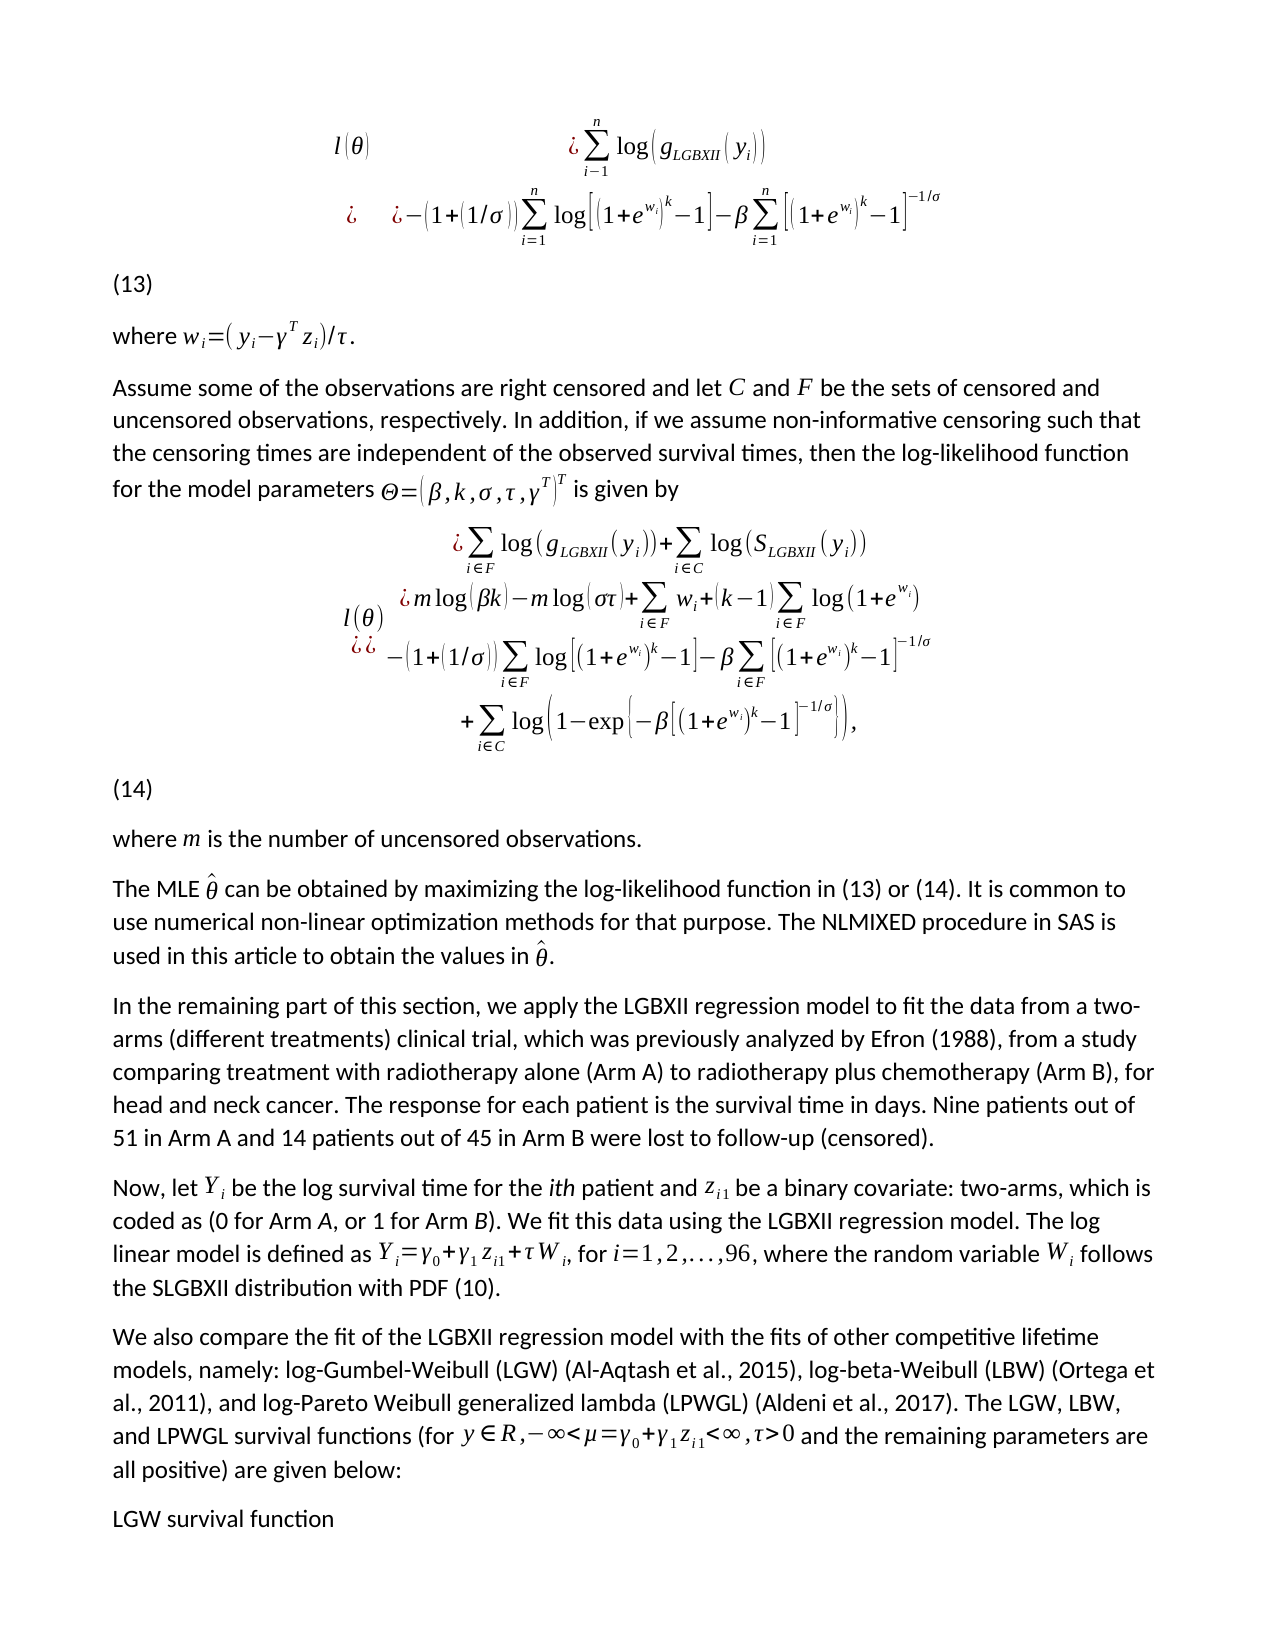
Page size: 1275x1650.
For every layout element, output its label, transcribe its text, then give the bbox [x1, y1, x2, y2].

text where . [112, 318, 1162, 353]
text The MLE can be obtained by maximizing the log-likelihood function in (13) or (14). It is common to use numerical non-linear optimization methods for that purpose. The NLMIXED procedure in SAS is used in this article to obtain the values in . [112, 873, 1162, 971]
text Assume some of the observations are right censored and let and be the sets of censored and uncensored observations, respectively. In addition, if we assume non-informative censoring such that the censoring times are independent of the observed survival times, then the log-likelihood function for the model parameters is given by [112, 372, 1162, 507]
text We also compare the fit of the LGBXII regression model with the fits of other competitive lifetime models, namely: log-Gumbel-Weibull (LGW) (Al-Aqtash et al., 2015), log-beta-Weibull (LBW) (Ortega et al., 2011), and log-Pareto Weibull generalized lambda (LPWGL) (Aldeni et al., 2017). The LGW, LBW, and LPWGL survival functions (for and the remaining parameters are all positive) are given below: [112, 1321, 1162, 1484]
text Now, let be the log survival time for the ith patient and be a binary covariate: two-arms, which is coded as (0 for Arm A, or 1 for Arm B). We fit this data using the LGBXII regression model. The log linear model is defined as , for , where the random variable follows the SLGBXII distribution with PDF (10). [112, 1171, 1162, 1302]
text LGW survival function [112, 1503, 1162, 1534]
text where is the number of uncensored observations. [112, 823, 1162, 854]
text (14) [112, 773, 1162, 804]
text (13) [112, 268, 1162, 299]
text In the remaining part of this section, we apply the LGBXII regression model to fit the data from a two-arms (different treatments) clinical trial, which was previously analyzed by Efron (1988), from a study comparing treatment with radiotherapy alone (Arm A) to radiotherapy plus chemotherapy (Arm B), for head and neck cancer. The response for each patient is the survival time in days. Nine patients out of 51 in Arm A and 14 patients out of 45 in Arm B were lost to follow-up (censored). [112, 990, 1162, 1152]
